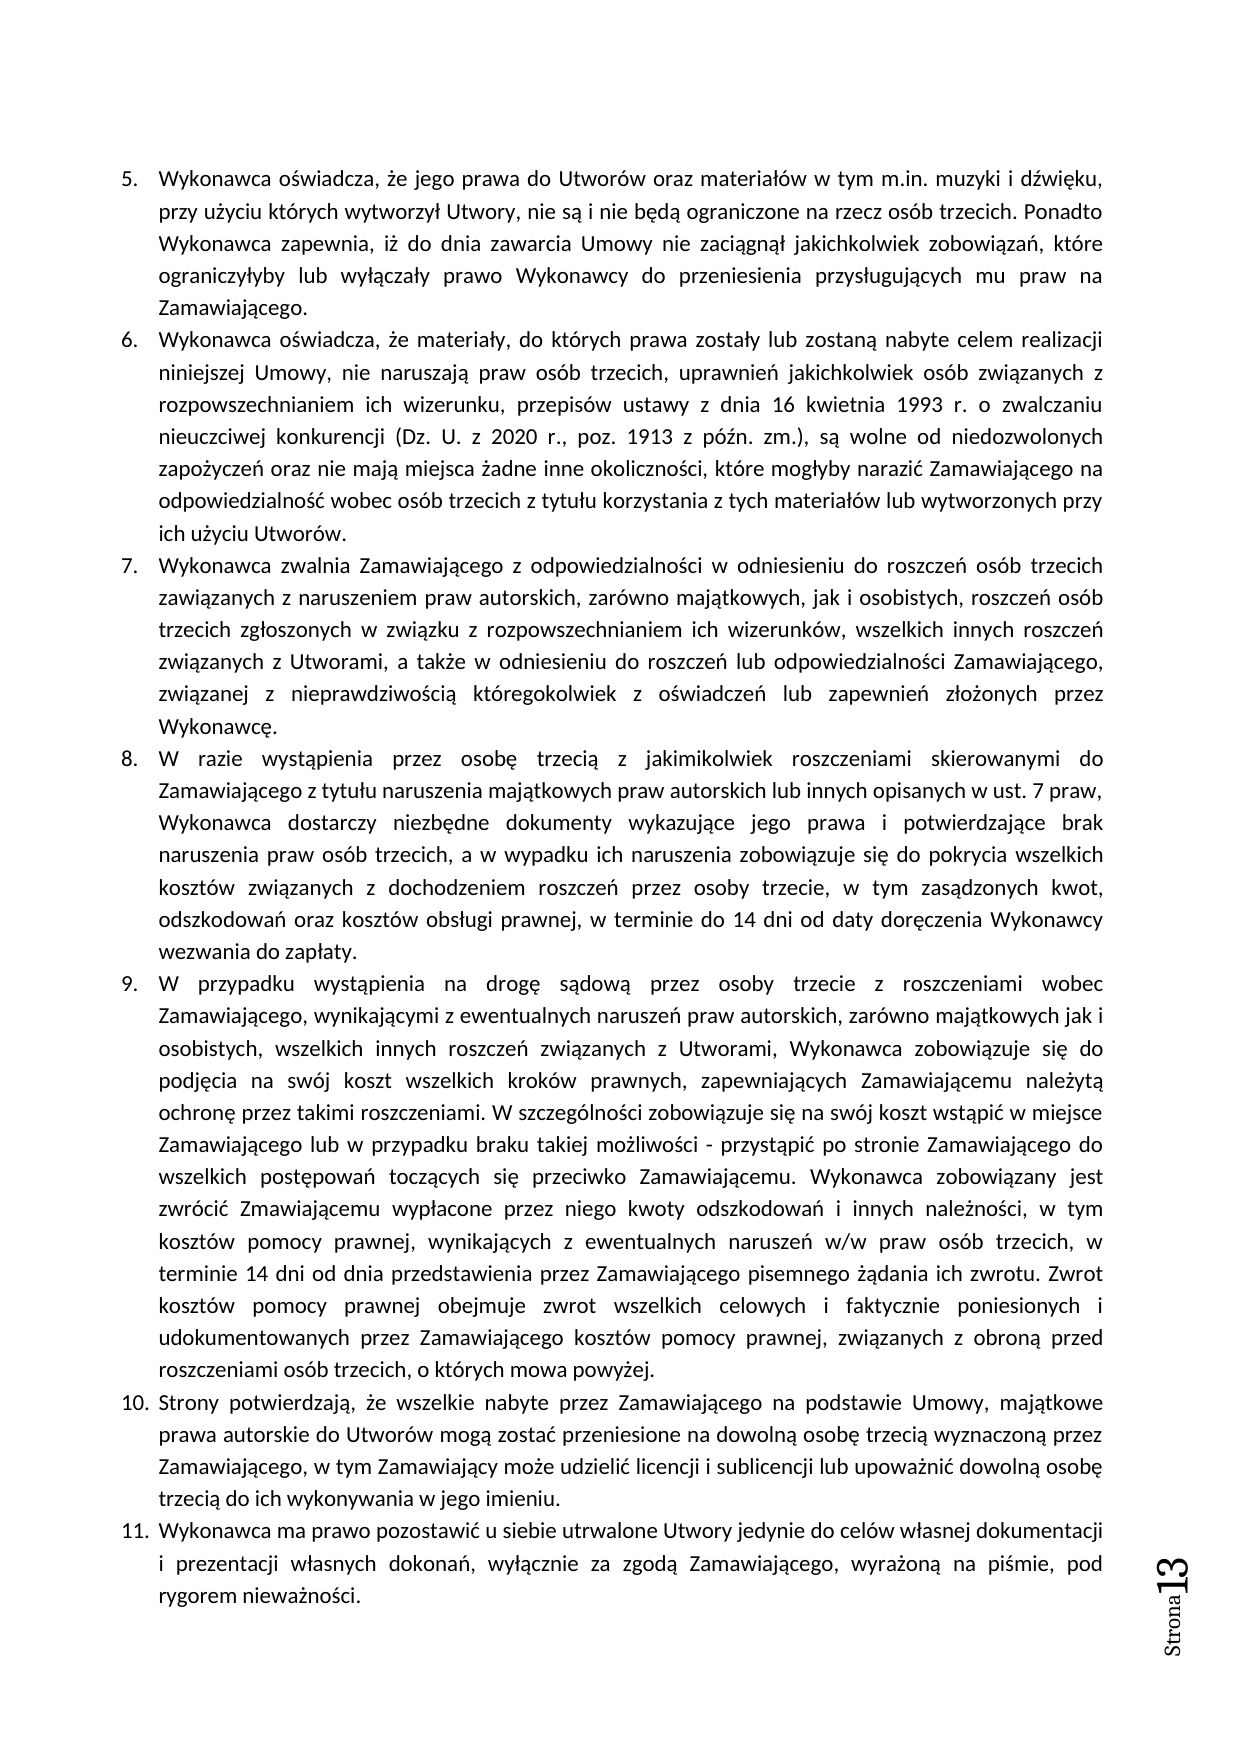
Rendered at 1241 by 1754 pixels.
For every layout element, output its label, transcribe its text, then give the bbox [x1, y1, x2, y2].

list Wykonawca ma prawo pozostawić u siebie utrwalone Utwory jedynie do celów własnej dokumentacji i prezentacji własnych dokonań, wyłącznie za zgodą Zamawiającego, wyrażoną na piśmie, pod rygorem nieważności. [121, 1516, 1105, 1609]
list Wykonawca oświadcza, że jego prawa do Utworów oraz materiałów w tym m.in. muzyki i dźwięku, przy użyciu których wytworzył Utwory, nie są i nie będą ograniczone na rzecz osób trzecich. Ponadto Wykonawca zapewnia, iż do dnia zawarcia Umowy nie zaciągnął jakichkolwiek zobowiązań, które ograniczyłyby lub wyłączały prawo Wykonawcy do przeniesienia przysługujących mu praw na Zamawiającego. [121, 164, 1105, 321]
list Wykonawca oświadcza, że materiały, do których prawa zostały lub zostaną nabyte celem realizacji niniejszej Umowy, nie naruszają praw osób trzecich, uprawnień jakichkolwiek osób związanych z rozpowszechnianiem ich wizerunku, przepisów ustawy z dnia 16 kwietnia 1993 r. o zwalczaniu nieuczciwej konkurencji (Dz. U. z 2020 r., poz. 1913 z późn. zm.), są wolne od niedozwolonych zapożyczeń oraz nie mają miejsca żadne inne okoliczności, które mogłyby narazić Zamawiającego na odpowiedzialność wobec osób trzecich z tytułu korzystania z tych materiałów lub wytworzonych przy ich użyciu Utworów. [121, 326, 1105, 547]
list W przypadku wystąpienia na drogę sądową przez osoby trzecie z roszczeniami wobec Zamawiającego, wynikającymi z ewentualnych naruszeń praw autorskich, zarówno majątkowych jak i osobistych, wszelkich innych roszczeń związanych z Utworami, Wykonawca zobowiązuje się do podjęcia na swój koszt wszelkich kroków prawnych, zapewniających Zamawiającemu należytą ochronę przez takimi roszczeniami. W szczególności zobowiązuje się na swój koszt wstąpić w miejsce Zamawiającego lub w przypadku braku takiej możliwości - przystąpić po stronie Zamawiającego do wszelkich postępowań toczących się przeciwko Zamawiającemu. Wykonawca zobowiązany jest zwrócić Zmawiającemu wypłacone przez niego kwoty odszkodowań i innych należności, w tym kosztów pomocy prawnej, wynikających z ewentualnych naruszeń w/w praw osób trzecich, w terminie 14 dni od dnia przedstawienia przez Zamawiającego pisemnego żądania ich zwrotu. Zwrot kosztów pomocy prawnej obejmuje zwrot wszelkich celowych i faktycznie poniesionych i udokumentowanych przez Zamawiającego kosztów pomocy prawnej, związanych z obroną przed roszczeniami osób trzecich, o których mowa powyżej. [121, 969, 1105, 1383]
list Wykonawca zwalnia Zamawiającego z odpowiedzialności w odniesieniu do roszczeń osób trzecich zawiązanych z naruszeniem praw autorskich, zarówno majątkowych, jak i osobistych, roszczeń osób trzecich zgłoszonych w związku z rozpowszechnianiem ich wizerunków, wszelkich innych roszczeń związanych z Utworami, a także w odniesieniu do roszczeń lub odpowiedzialności Zamawiającego, związanej z nieprawdziwością któregokolwiek z oświadczeń lub zapewnień złożonych przez Wykonawcę. [121, 551, 1105, 740]
list Strony potwierdzają, że wszelkie nabyte przez Zamawiającego na podstawie Umowy, majątkowe prawa autorskie do Utworów mogą zostać przeniesione na dowolną osobę trzecią wyznaczoną przez Zamawiającego, w tym Zamawiający może udzielić licencji i sublicencji lub upoważnić dowolną osobę trzecią do ich wykonywania w jego imieniu. [121, 1388, 1105, 1512]
list W razie wystąpienia przez osobę trzecią z jakimikolwiek roszczeniami skierowanymi do Zamawiającego z tytułu naruszenia majątkowych praw autorskich lub innych opisanych w ust. 7 praw, Wykonawca dostarczy niezbędne dokumenty wykazujące jego prawa i potwierdzające brak naruszenia praw osób trzecich, a w wypadku ich naruszenia zobowiązuje się do pokrycia wszelkich kosztów związanych z dochodzeniem roszczeń przez osoby trzecie, w tym zasądzonych kwot, odszkodowań oraz kosztów obsługi prawnej, w terminie do 14 dni od daty doręczenia Wykonawcy wezwania do zapłaty. [121, 744, 1105, 965]
